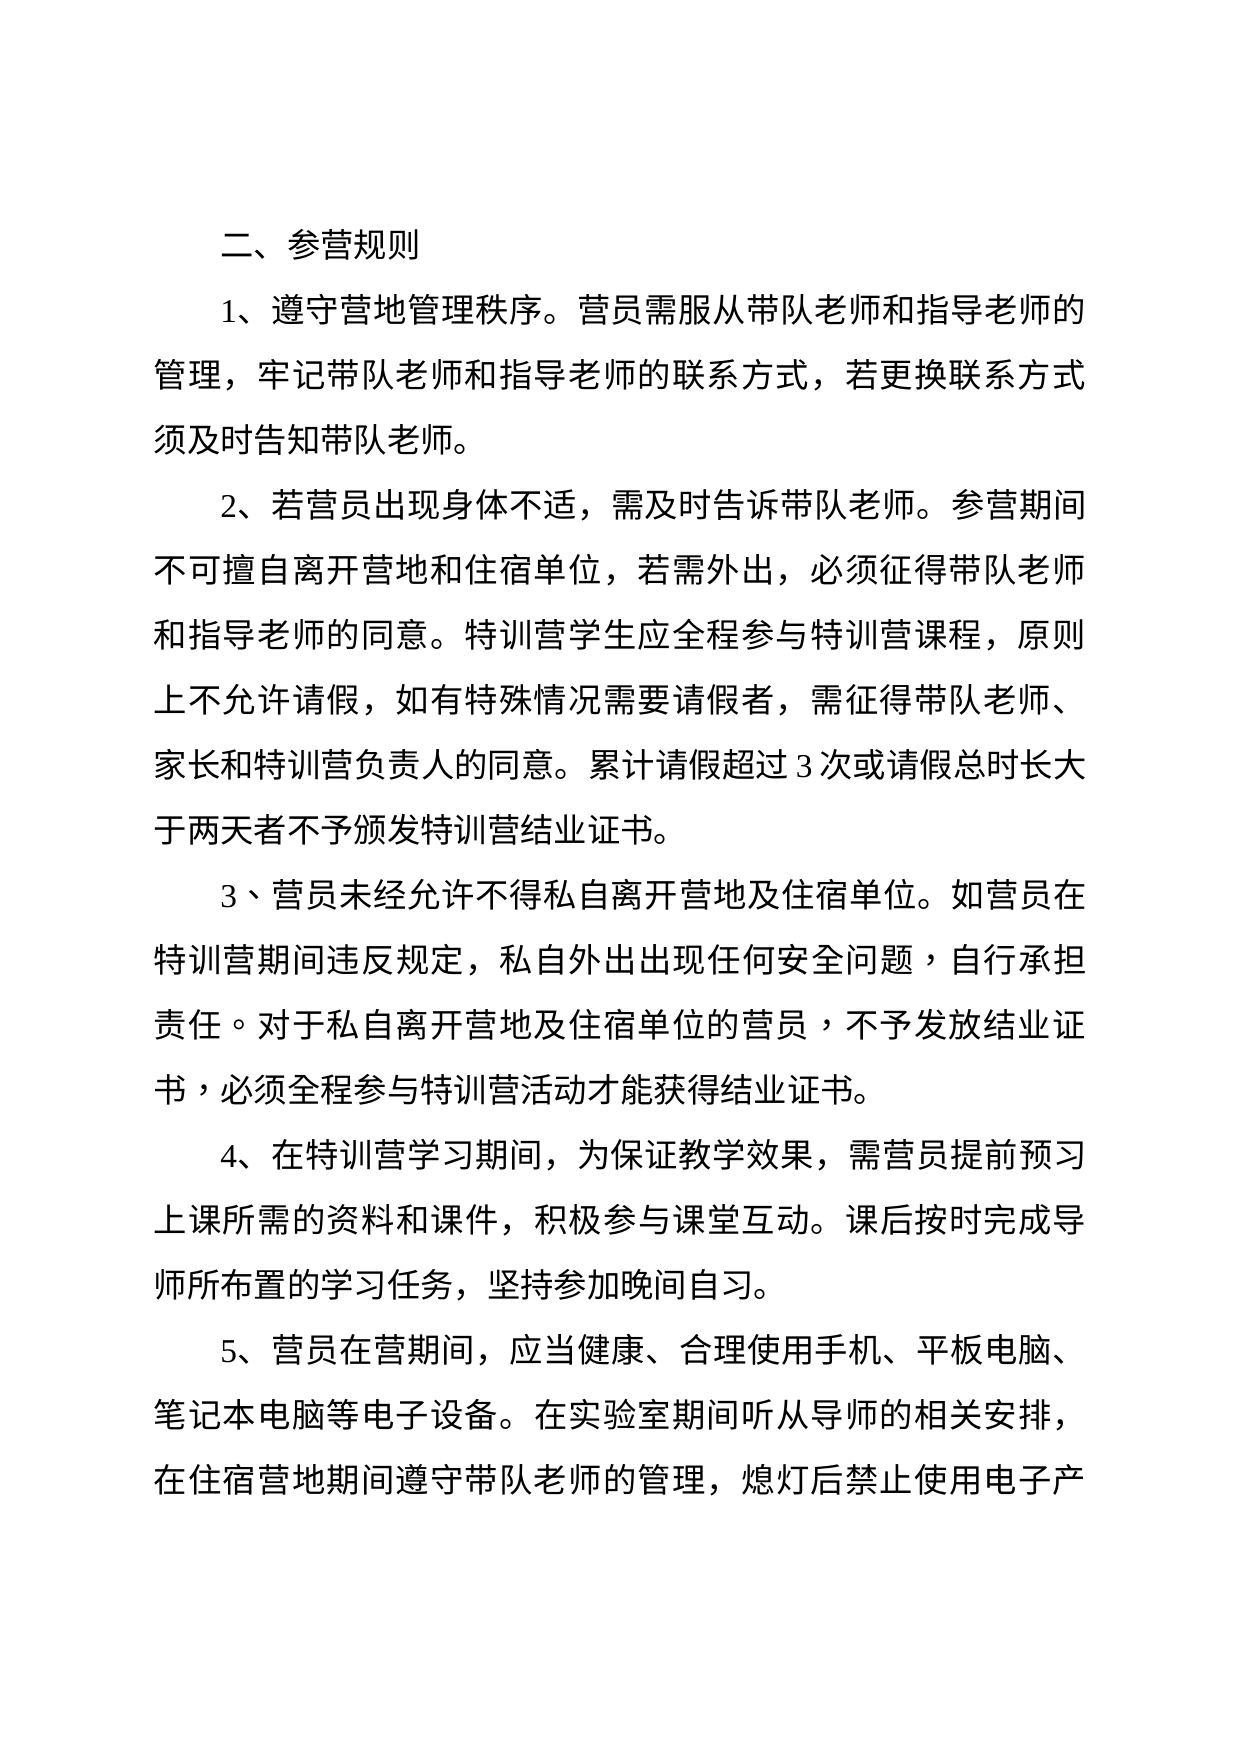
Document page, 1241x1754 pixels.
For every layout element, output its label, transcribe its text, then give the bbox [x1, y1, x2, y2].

text 4、在特训营学习期间，为保证教学效果，需营员提前预习上课所需的资料和课件，积极参与课堂互动。课后按时完成导师所布置的学习任务，坚持参加晚间自习。 [153, 1121, 1087, 1316]
text 2、若营员出现身体不适，需及时告诉带队老师。参营期间不可擅自离开营地和住宿单位，若需外出，必须征得带队老师和指导老师的同意。特训营学生应全程参与特训营课程，原则上不允许请假，如有特殊情况需要请假者，需征得带队老师、家长和特训营负责人的同意。累计请假超过3次或请假总时长大于两天者不予颁发特训营结业证书。 [153, 471, 1087, 861]
text 1、遵守营地管理秩序。营员需服从带队老师和指导老师的管理，牢记带队老师和指导老师的联系方式，若更换联系方式须及时告知带队老师。 [153, 276, 1087, 471]
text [153, 1316, 1087, 1511]
text 二、参营规则 [153, 211, 1087, 276]
text 3、营员未经允许不得私自离开营地及住宿单位。如营员在特训营期间违反规定，私自外出出现任何安全问题，自行承担责任。对于私自离开营地及住宿单位的营员，不予发放结业证书，必须全程参与特训营活动才能获得结业证书。 [153, 861, 1087, 1121]
